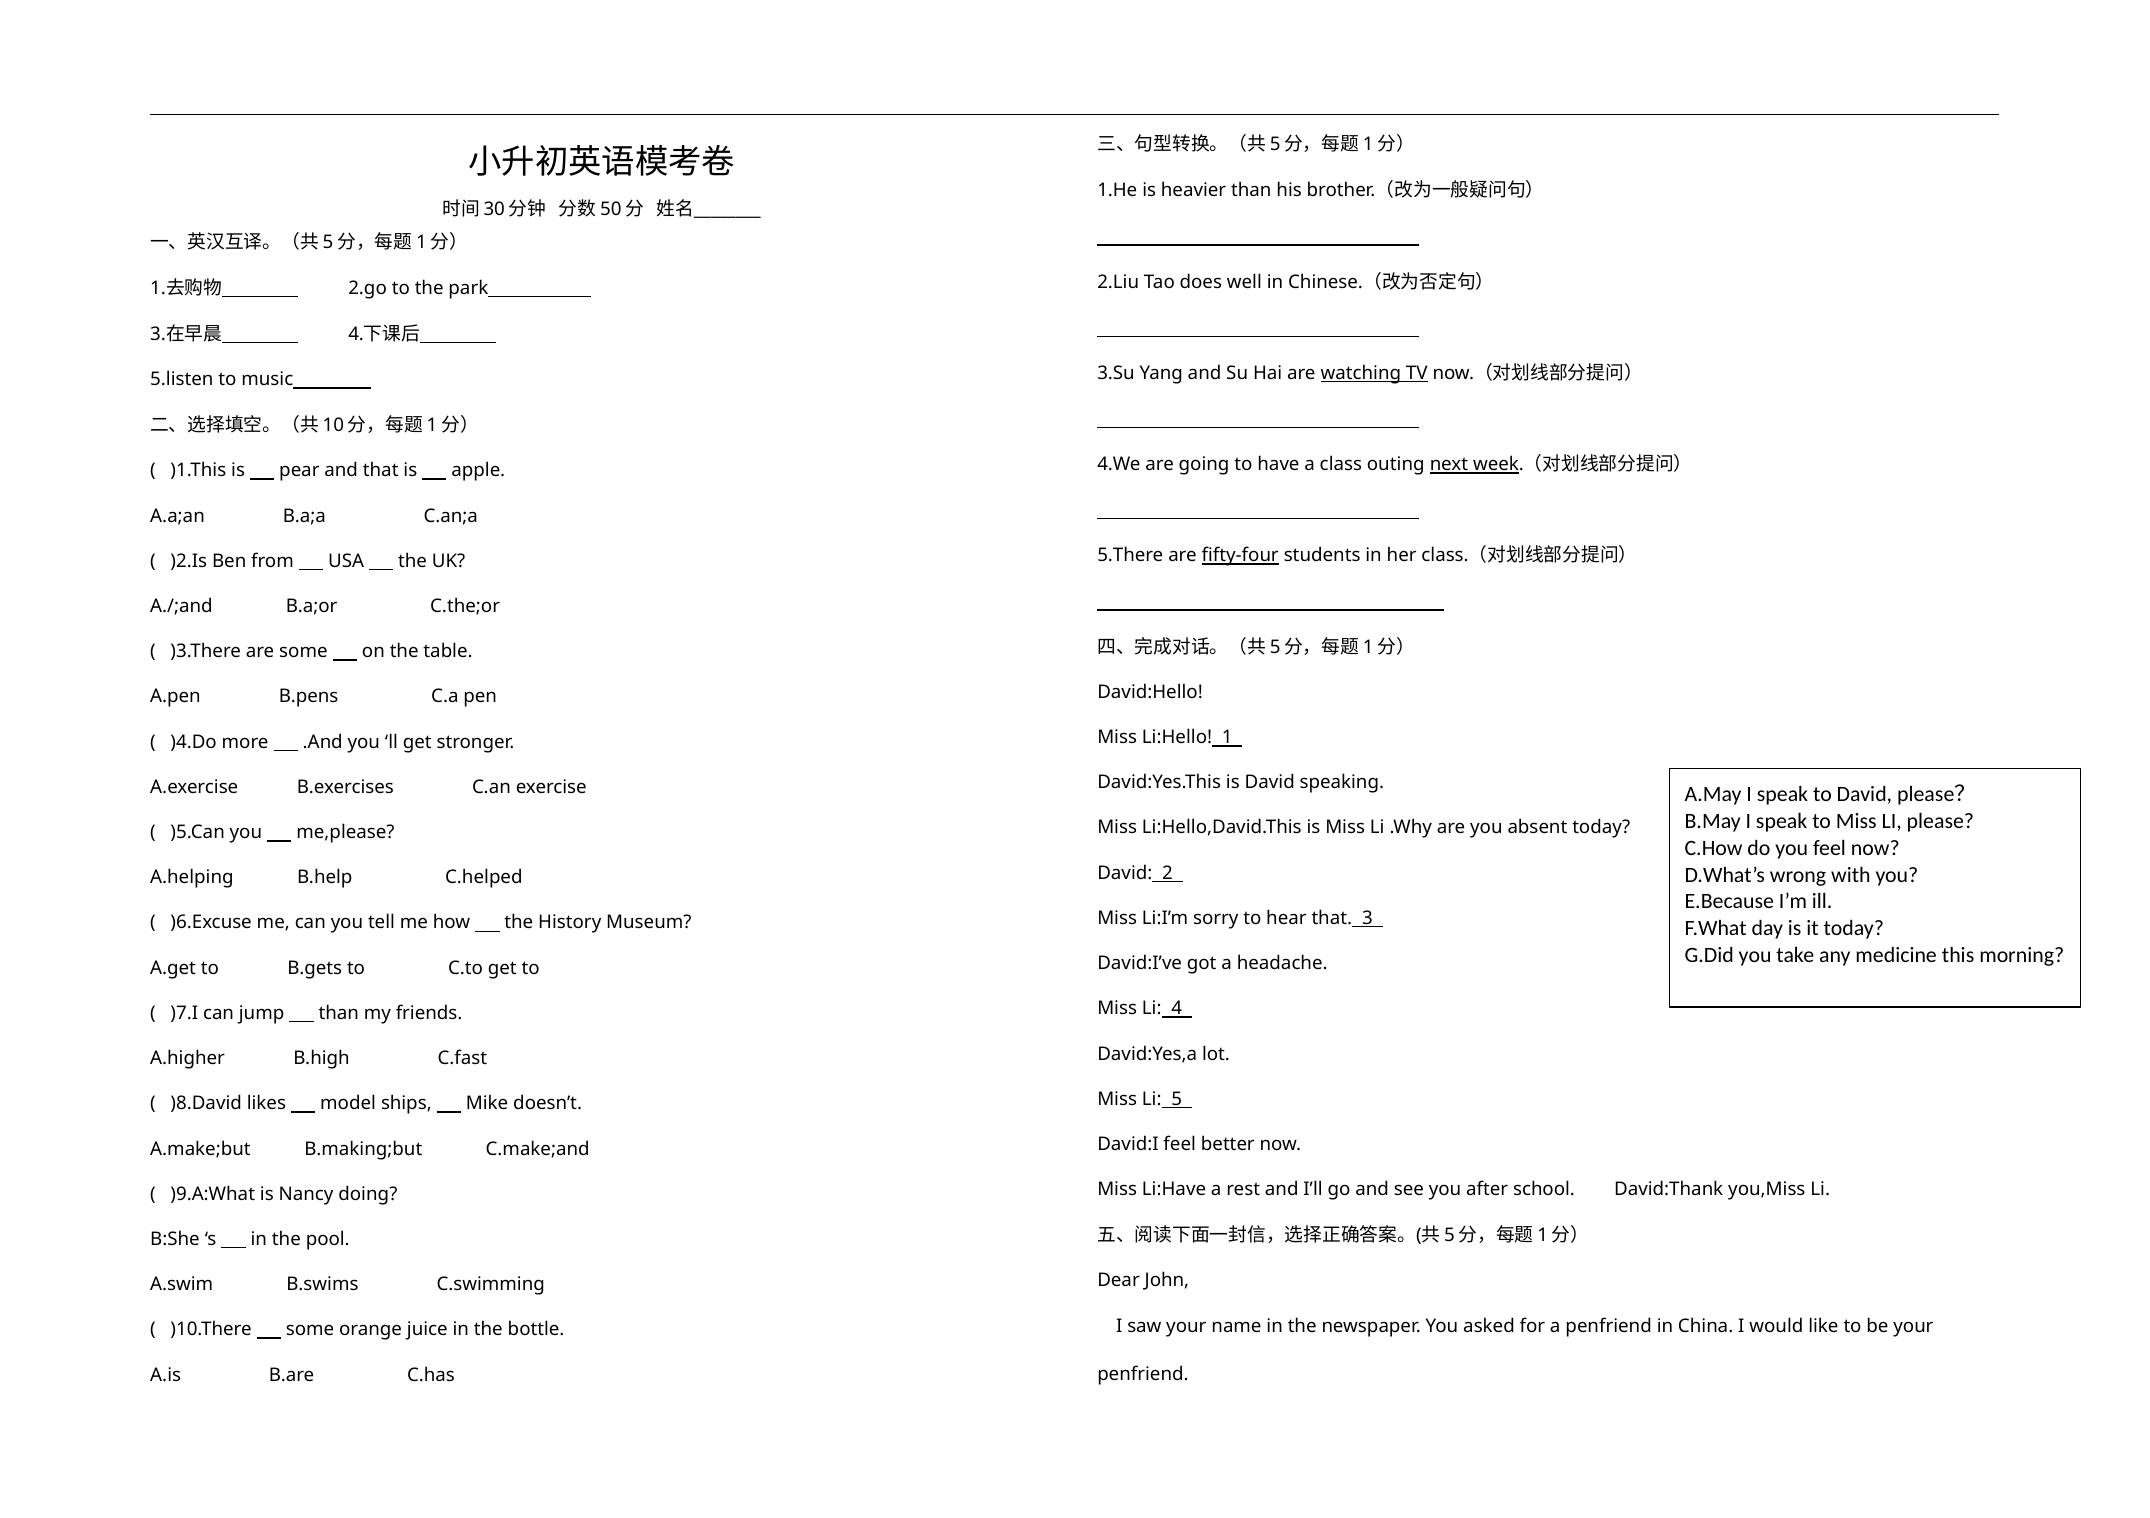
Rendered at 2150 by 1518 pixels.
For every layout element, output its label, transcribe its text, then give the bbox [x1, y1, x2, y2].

list 选择填空。（共10分，每题1分） [150, 407, 1053, 440]
list 完成对话。（共5分，每题1分） [1097, 629, 1999, 661]
text A.helping B.help C.helped [150, 860, 1053, 893]
list 英汉互译。（共5分，每题1分） [150, 224, 1053, 256]
list Su Yang and Su Hai are watching TV now.（对划线部分提问） [1097, 355, 1999, 387]
text A.higher B.high C.fast [150, 1041, 1053, 1073]
text ( )4.Do more .And you ‘ll get stronger. [150, 724, 1053, 757]
text Miss Li:Hello! 1 [1097, 720, 1999, 752]
list is B.are C.has [150, 1357, 1053, 1390]
text Miss Li:Hello,David.This is Miss Li .Why are you absent today? [1097, 810, 1669, 843]
text ( )7.I can jump than my friends. [150, 996, 1053, 1028]
text A.make;but B.making;but C.make;and [150, 1131, 1053, 1164]
text Miss Li:Have a rest and I’ll go and see you after school. David:Thank you,Miss Li. [1097, 1172, 1999, 1204]
text David: 2 [1097, 856, 1669, 888]
list We are going to have a class outing next week.（对划线部分提问） [1097, 446, 1999, 479]
text 5.listen to music [150, 362, 1053, 394]
text A.pen B.pens C.a pen [150, 679, 1053, 712]
list There are fifty-four students in her class.（对划线部分提问） [1097, 537, 1999, 570]
text ( )9.A:What is Nancy doing? [150, 1177, 1053, 1209]
list a;an B.a;a C.an;a [150, 498, 1053, 531]
text B:She ‘s in the pool. [150, 1222, 1053, 1254]
text David:I feel better now. [1097, 1127, 1999, 1159]
text Miss Li:I’m sorry to hear that. 3 [1097, 901, 1669, 933]
text 小升初英语模考卷 [150, 126, 1053, 191]
text ( )1.This is pear and that is apple. [150, 453, 1053, 486]
list exercise B.exercises C.an exercise [150, 770, 1053, 802]
text ( )2.Is Ben from USA the UK? [150, 544, 1053, 576]
list He is heavier than his brother.（改为一般疑问句） [1097, 172, 1999, 205]
text Miss Li: 4 [1097, 991, 1999, 1024]
text David:I’ve got a headache. [1097, 946, 1669, 978]
list 去购物 2.go to the park [150, 270, 1053, 302]
text ( )3.There are some on the table. [150, 634, 1053, 667]
list 在早晨 4.下课后 [150, 316, 1053, 348]
text ( )8.David likes model ships, Mike doesn’t. [150, 1086, 1053, 1119]
text ( )5.Can you me,please? [150, 815, 1053, 847]
text A./;and B.a;or C.the;or [150, 589, 1053, 621]
text 时间30分钟 分数50分 姓名________ [150, 191, 1053, 224]
text A.get to B.gets to C.to get to [150, 951, 1053, 983]
text Dear John, [1097, 1263, 1999, 1296]
text Miss Li: 5 [1097, 1082, 1999, 1114]
text I saw your name in the newspaper. You asked for a penfriend in China. I would like to be your penfriend. [1097, 1308, 1999, 1390]
list 句型转换。（共5分，每题1分） [1097, 126, 1999, 159]
text A.swim B.swims C.swimming [150, 1267, 1053, 1299]
list Liu Tao does well in Chinese.（改为否定句） [1097, 264, 1999, 296]
text David:Yes,a lot. [1097, 1036, 1999, 1069]
list David:Yes.This is David speaking. [1097, 765, 1999, 798]
text ( )10.There some orange juice in the bottle. [150, 1312, 1053, 1345]
text David:Hello! [1097, 675, 1999, 707]
list 阅读下面一封信，选择正确答案。(共5分，每题1分） [1097, 1217, 1999, 1250]
text ( )6.Excuse me, can you tell me how the History Museum? [150, 905, 1053, 938]
